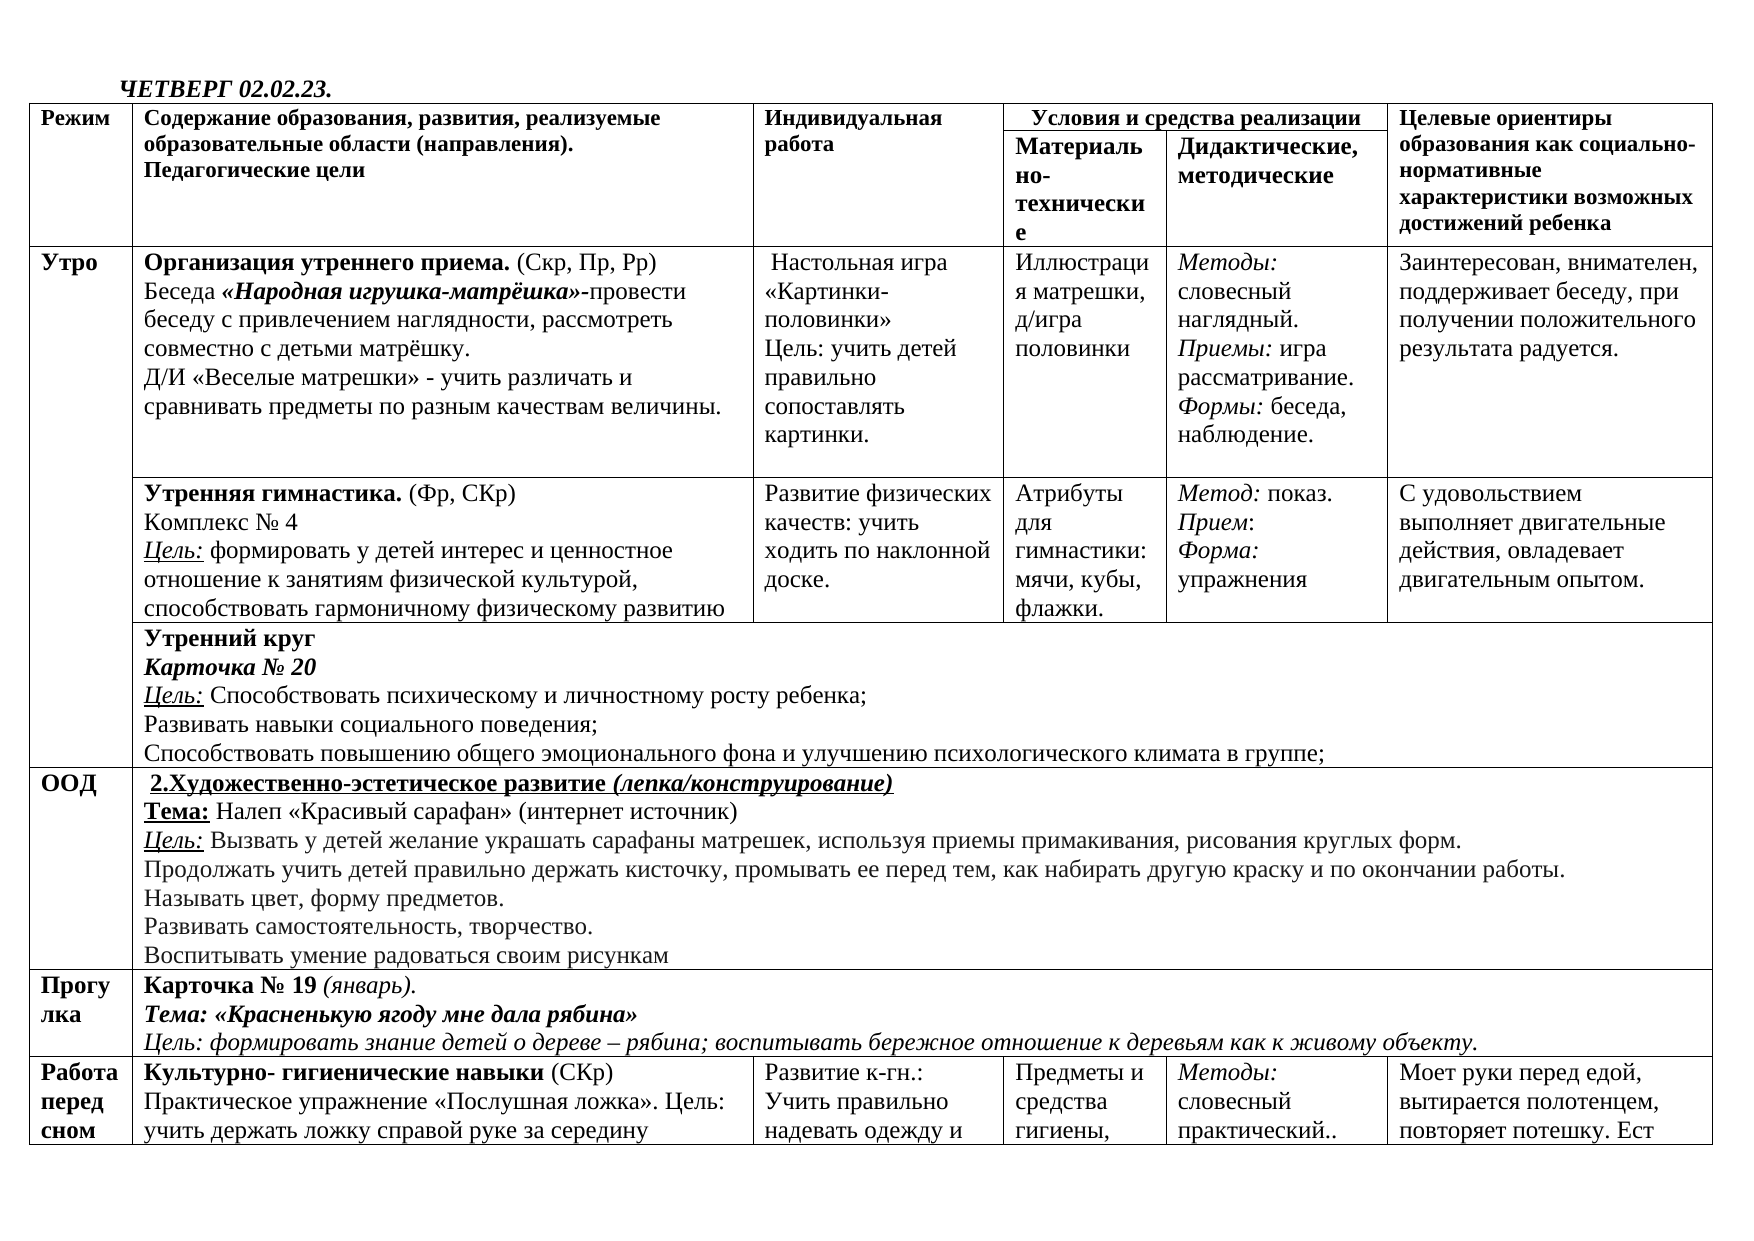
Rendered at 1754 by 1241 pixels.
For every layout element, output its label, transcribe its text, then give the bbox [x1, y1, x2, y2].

table_cell Работа перед сном [30, 1057, 132, 1143]
table_cell Метод: показ. Прием: Форма: упражнения [1167, 478, 1387, 622]
table_cell Материально- технические [1004, 131, 1166, 246]
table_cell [754, 1057, 1003, 1143]
table_cell ООД [30, 768, 132, 969]
table_cell Развитие физических качеств: учить ходить по наклонной доске. [754, 478, 1003, 622]
table_cell Утренняя гимнастика. (Фр, СКр) Комплекс № 4 Цель: формировать у детей интерес и ценностное отношение к занятиям физической культурой, способствовать гармоничному физическому развитию [133, 478, 753, 622]
table_cell Методы: словесный наглядный. Приемы: игра рассматривание. Формы: беседа, наблюдение. [1167, 247, 1387, 477]
table_cell Атрибуты для гимнастики: мячи, кубы, флажки. [1004, 478, 1166, 622]
table_cell Прогулка [30, 970, 132, 1056]
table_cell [133, 1057, 753, 1143]
table_cell 2.Художественно-эстетическое развитие (лепка/конструирование) Тема: Налеп «Красивый сарафан» (интернет источник) Цель: Вызвать у детей желание украшать сарафаны матрешек, используя приемы примакивания, рисования круглых форм. Продолжать учить детей правильно держать кисточку, промывать ее перед тем, как набирать другую краску и по окончании работы. Называть цвет, форму предметов. Развивать самостоятельность, творчество. Воспитывать умение радоваться своим рисункам [133, 768, 1712, 969]
table_header Условия и средства реализации [1004, 104, 1387, 130]
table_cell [1004, 1057, 1166, 1143]
table_cell Организация утреннего приема. (Скр, Пр, Рр) Беседа «Народная игрушка-матрёшка»-провести беседу с привлечением наглядности, рассмотреть совместно с детьми матрёшку. Д/И «Веселые матрешки» - учить различать и сравнивать предметы по разным качествам величины. [133, 247, 753, 477]
table_header Индивидуальная работа [754, 104, 1003, 246]
table_cell Заинтересован, внимателен, поддерживает беседу, при получении положительного результата радуется. [1388, 247, 1712, 477]
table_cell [1167, 1057, 1387, 1143]
table_header Содержание образования, развития, реализуемые образовательные области (направления). Педагогические цели [133, 104, 753, 246]
table_cell Иллюстрация матрешки, д/игра половинки [1004, 247, 1166, 477]
table_cell Утренний круг Карточка № 20 Цель: Способствовать психическому и личностному росту ребенка; Развивать навыки социального поведения; Способствовать повышению общего эмоционального фона и улучшению психологического климата в группе; [133, 623, 1712, 767]
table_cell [1388, 1057, 1712, 1143]
table_cell Дидактические, методические [1167, 131, 1387, 246]
table_cell Карточка № 19 (январь). Тема: «Красненькую ягоду мне дала рябина» Цель: формировать знание детей о дереве – рябина; воспитывать бережное отношение к деревьям как к живому объекту. [133, 970, 1712, 1056]
table_header Режим [30, 104, 132, 246]
table_cell Настольная игра «Картинки-половинки» Цель: учить детей правильно сопоставлять картинки. [754, 247, 1003, 477]
table_cell С удовольствием выполняет двигательные действия, овладевает двигательным опытом. [1388, 478, 1712, 622]
table_header Целевые ориентиры образования как социально- нормативные характеристики возможных достижений ребенка [1388, 104, 1712, 246]
text ЧЕТВЕРГ 02.02.23. [118, 74, 1636, 103]
table_cell Утро [30, 247, 132, 767]
